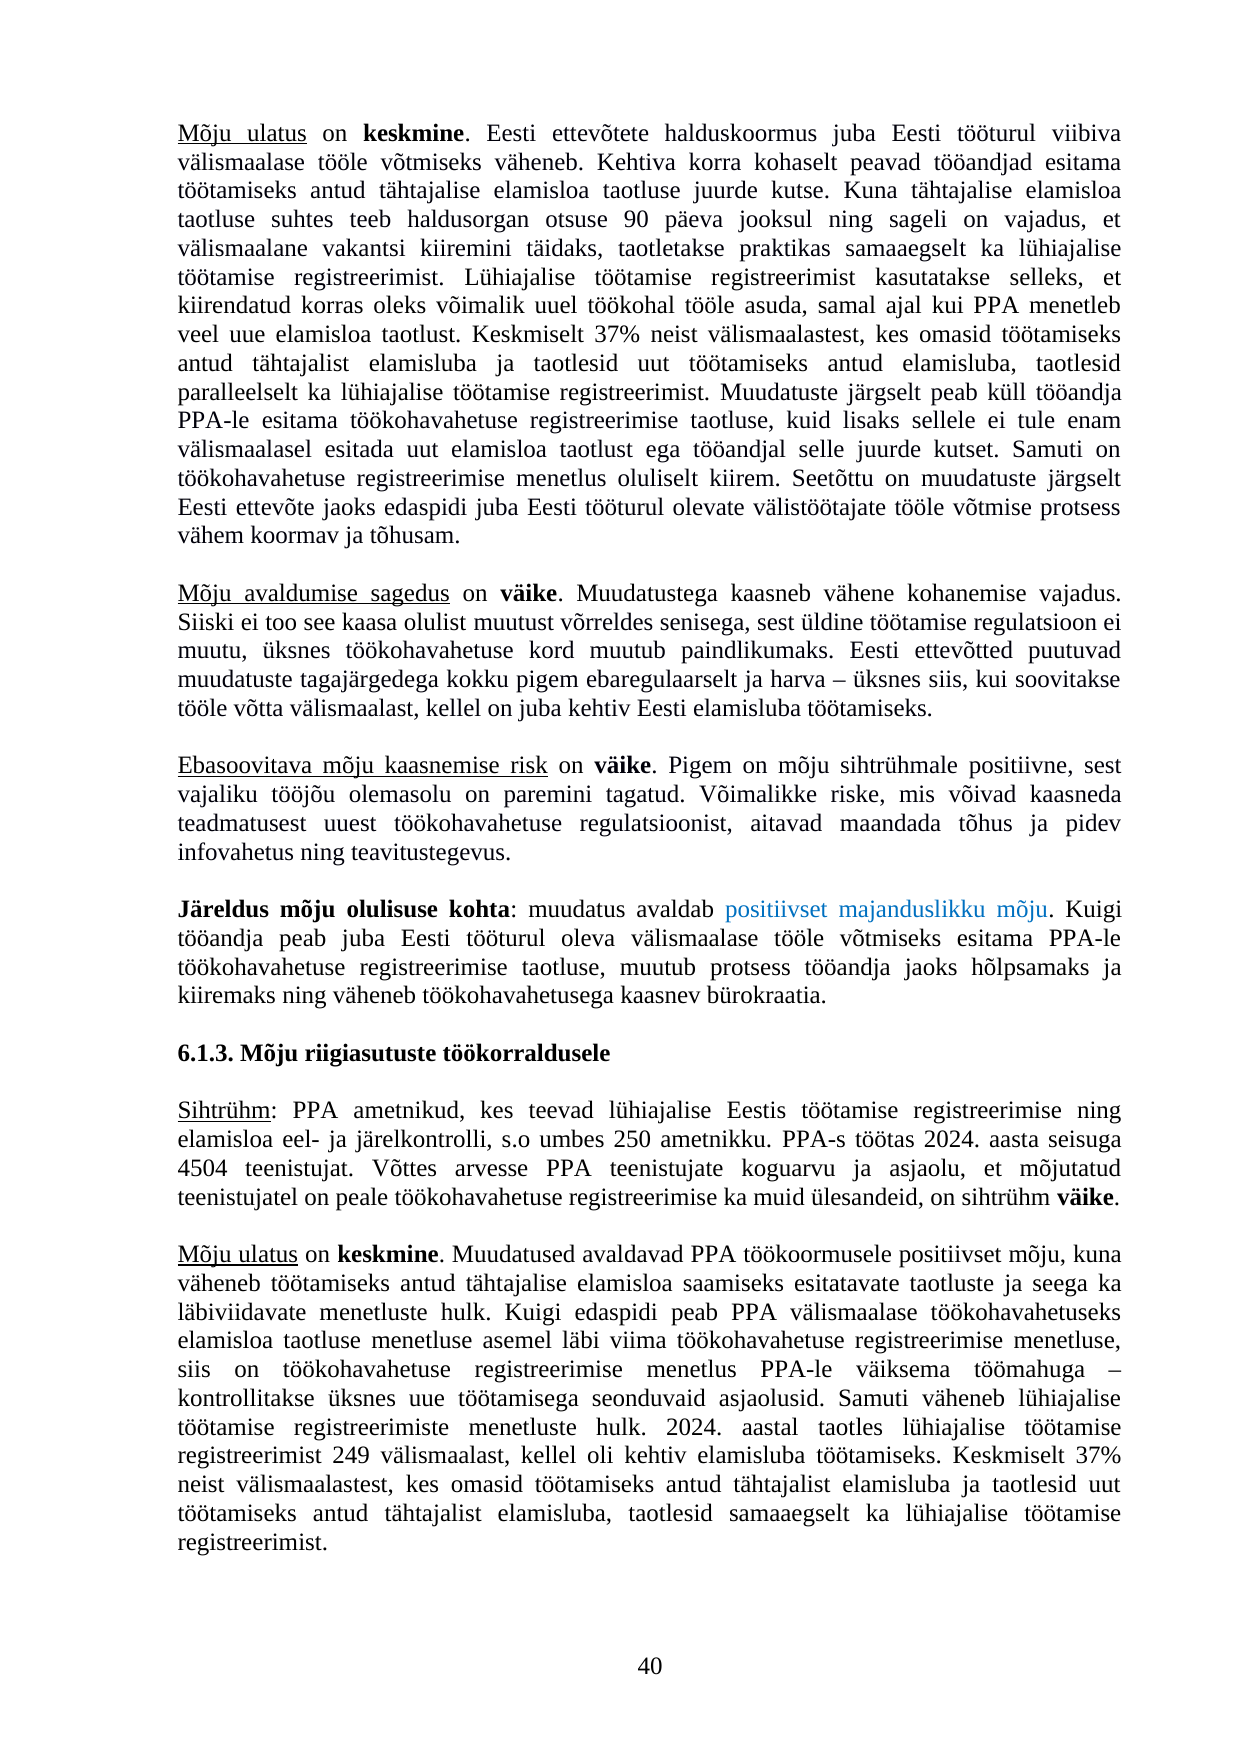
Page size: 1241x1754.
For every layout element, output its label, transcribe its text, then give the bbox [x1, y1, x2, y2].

text Sihtrühm: PPA ametnikud, kes teevad lühiajalise Eestis töötamise registreerimise ning elamisloa eel- ja järelkontrolli, s.o umbes 250 ametnikku. PPA-s töötas 2024. aasta seisuga 4504 teenistujat. Võttes arvesse PPA teenistujate koguarvu ja asjaolu, et mõjutatud teenistujatel on peale töökohavahetuse registreerimise ka muid ülesandeid, on sihtrühm väike. [177, 1096, 1122, 1211]
text Mõju avaldumise sagedus on väike. Muudatustega kaasneb vähene kohanemise vajadus. Siiski ei too see kaasa olulist muutust võrreldes senisega, sest üldine töötamise regulatsioon ei muutu, üksnes töökohavahetuse kord muutub paindlikumaks. Eesti ettevõtted puutuvad muudatuste tagajärgedega kokku pigem ebaregulaarselt ja harva – üksnes siis, kui soovitakse tööle võtta välismaalast, kellel on juba kehtiv Eesti elamisluba töötamiseks. [177, 578, 1122, 722]
text Mõju ulatus on keskmine. Muudatused avaldavad PPA töökoormusele positiivset mõju, kuna väheneb töötamiseks antud tähtajalise elamisloa saamiseks esitatavate taotluste ja seega ka läbiviidavate menetluste hulk. Kuigi edaspidi peab PPA välismaalase töökohavahetuseks elamisloa taotluse menetluse asemel läbi viima töökohavahetuse registreerimise menetluse, siis on töökohavahetuse registreerimise menetlus PPA-le väiksema töömahuga – kontrollitakse üksnes uue töötamisega seonduvaid asjaolusid. Samuti väheneb lühiajalise töötamise registreerimiste menetluste hulk. 2024. aastal taotles lühiajalise töötamise registreerimist 249 välismaalast, kellel oli kehtiv elamisluba töötamiseks. Keskmiselt 37% neist välismaalastest, kes omasid töötamiseks antud tähtajalist elamisluba ja taotlesid uut töötamiseks antud tähtajalist elamisluba, taotlesid samaaegselt ka lühiajalise töötamise registreerimist. [177, 1239, 1122, 1556]
text Mõju ulatus on keskmine. Eesti ettevõtete halduskoormus juba Eesti tööturul viibiva välismaalase tööle võtmiseks väheneb. Kehtiva korra kohaselt peavad tööandjad esitama töötamiseks antud tähtajalise elamisloa taotluse juurde kutse. Kuna tähtajalise elamisloa taotluse suhtes teeb haldusorgan otsuse 90 päeva jooksul ning sageli on vajadus, et välismaalane vakantsi kiiremini täidaks, taotletakse praktikas samaaegselt ka lühiajalise töötamise registreerimist. Lühiajalise töötamise registreerimist kasutatakse selleks, et kiirendatud korras oleks võimalik uuel töökohal tööle asuda, samal ajal kui PPA menetleb veel uue elamisloa taotlust. Keskmiselt 37% neist välismaalastest, kes omasid töötamiseks antud tähtajalist elamisluba ja taotlesid uut töötamiseks antud elamisluba, taotlesid paralleelselt ka lühiajalise töötamise registreerimist. Muudatuste järgselt peab küll tööandja PPA-le esitama töökohavahetuse registreerimise taotluse, kuid lisaks sellele ei tule enam välismaalasel esitada uut elamisloa taotlust ega tööandjal selle juurde kutset. Samuti on töökohavahetuse registreerimise menetlus oluliselt kiirem. Seetõttu on muudatuste järgselt Eesti ettevõte jaoks edaspidi juba Eesti tööturul olevate välistöötajate tööle võtmise protsess vähem koormav ja tõhusam. [177, 118, 1122, 549]
text 6.1.3. Mõju riigiasutuste töökorraldusele [177, 1038, 1122, 1067]
text Järeldus mõju olulisuse kohta: muudatus avaldab positiivset majanduslikku mõju. Kuigi tööandja peab juba Eesti tööturul oleva välismaalase tööle võtmiseks esitama PPA-le töökohavahetuse registreerimise taotluse, muutub protsess tööandja jaoks hõlpsamaks ja kiiremaks ning väheneb töökohavahetusega kaasnev bürokraatia. [177, 894, 1122, 1009]
text Ebasoovitava mõju kaasnemise risk on väike. Pigem on mõju sihtrühmale positiivne, sest vajaliku tööjõu olemasolu on paremini tagatud. Võimalikke riske, mis võivad kaasneda teadmatusest uuest töökohavahetuse regulatsioonist, aitavad maandada tõhus ja pidev infovahetus ning teavitustegevus. [177, 751, 1122, 866]
